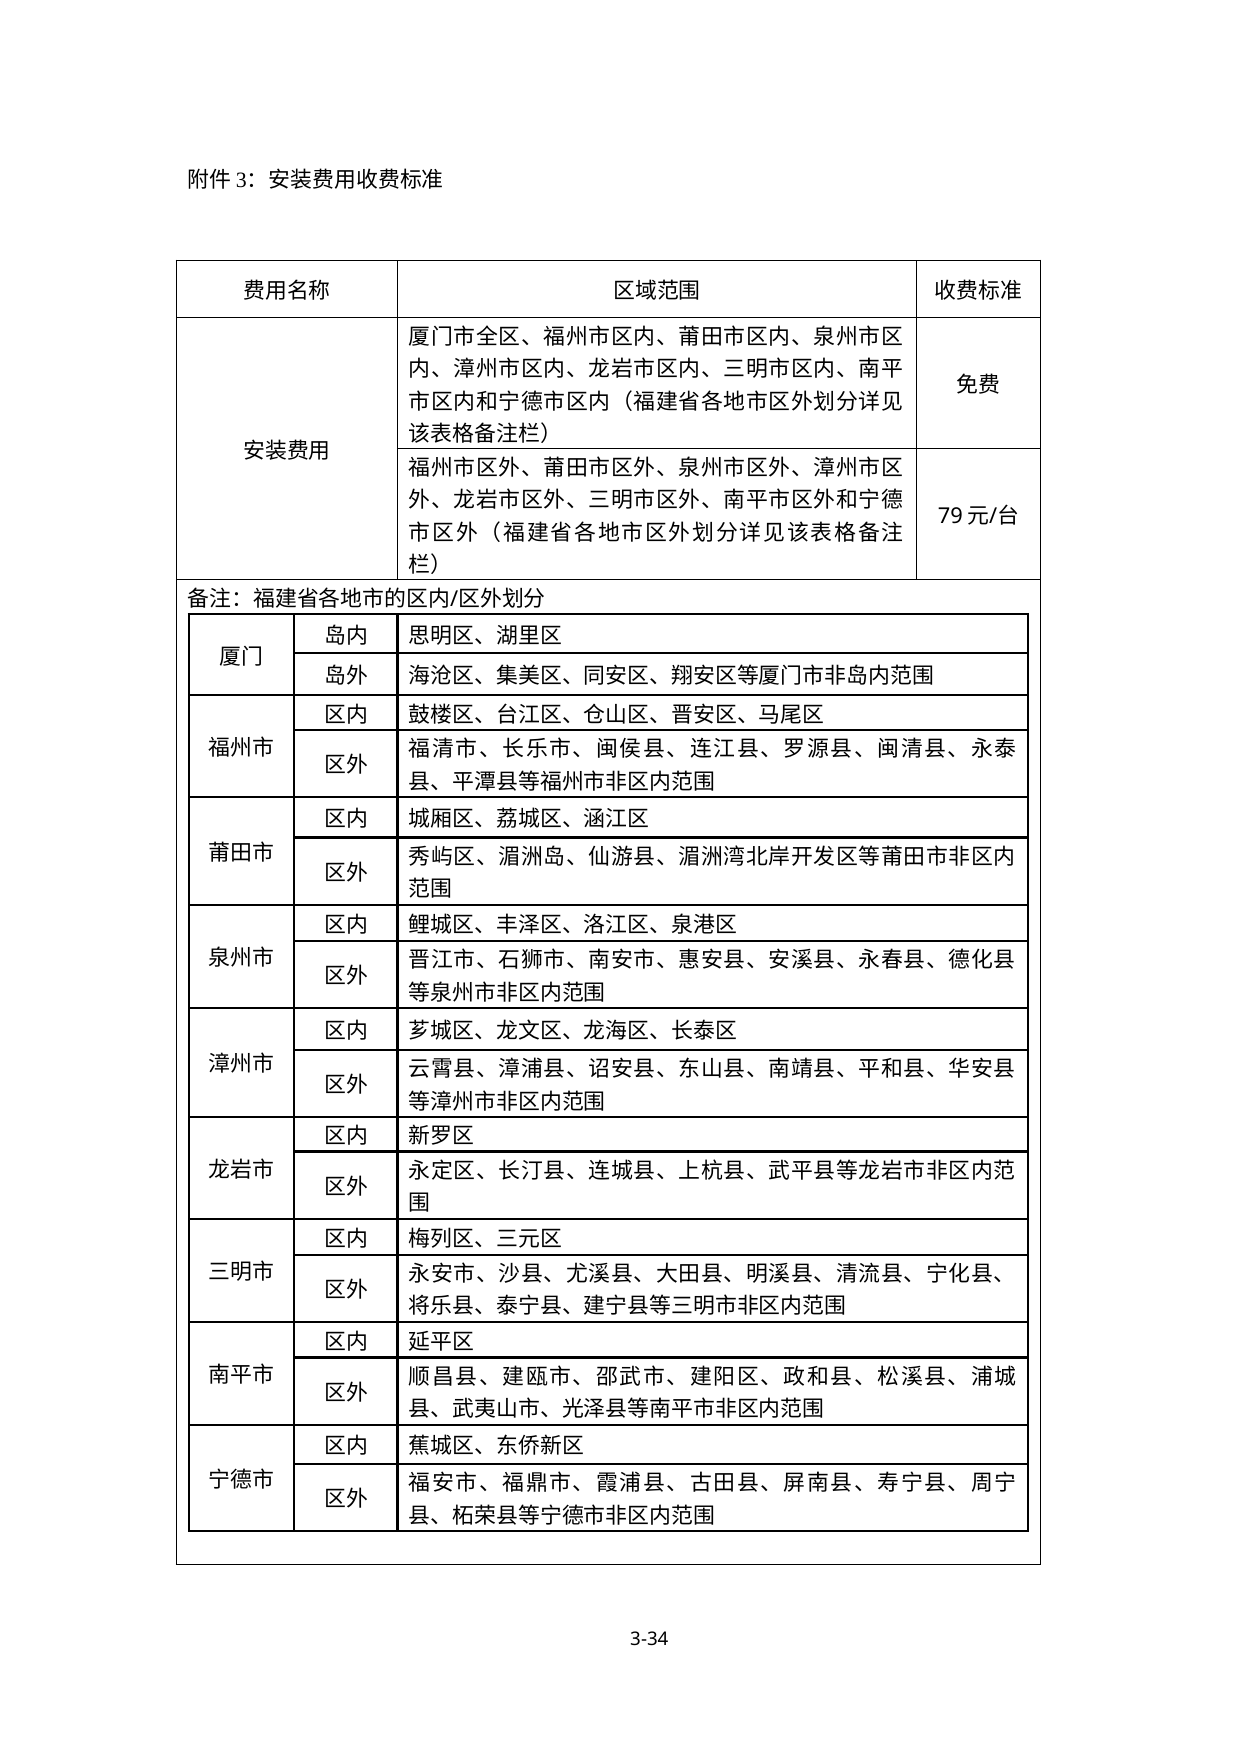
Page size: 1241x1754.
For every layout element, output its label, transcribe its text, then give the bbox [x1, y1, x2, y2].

table_cell 备注：福建省各地市的区内/区外划分 [190, 906, 293, 1007]
table_cell 备注：福建省各地市的区内/区外划分 [295, 1220, 396, 1254]
table_cell 备注：福建省各地市的区内/区外划分 [295, 696, 396, 729]
table_cell 备注：福建省各地市的区内/区外划分 [399, 1009, 1027, 1049]
table_cell 备注：福建省各地市的区内/区外划分 [190, 615, 293, 694]
table_cell 备注：福建省各地市的区内/区外划分 [399, 731, 1027, 796]
table_cell 免费 [917, 318, 1040, 448]
table_cell 79元/台 [917, 449, 1040, 579]
table_cell 备注：福建省各地市的区内/区外划分 [295, 1051, 396, 1116]
table_cell 备注：福建省各地市的区内/区外划分 [295, 798, 396, 836]
table_cell 备注：福建省各地市的区内/区外划分 [295, 1118, 396, 1150]
table_cell 备注：福建省各地市的区内/区外划分 [295, 1359, 396, 1424]
table_cell 备注：福建省各地市的区内/区外划分 [399, 654, 1027, 694]
table_cell 备注：福建省各地市的区内/区外划分 [295, 906, 396, 940]
table_cell 备注：福建省各地市的区内/区外划分 [399, 1153, 1027, 1218]
table_header 区域范围 [398, 261, 916, 317]
table_cell 备注：福建省各地市的区内/区外划分 [295, 1465, 396, 1530]
table_cell 备注：福建省各地市的区内/区外划分 [295, 1256, 396, 1321]
table_cell 备注：福建省各地市的区内/区外划分 [399, 942, 1027, 1007]
table_cell 备注：福建省各地市的区内/区外划分 [295, 1323, 396, 1356]
table_cell 备注：福建省各地市的区内/区外划分 [399, 1220, 1027, 1254]
table_cell 备注：福建省各地市的区内/区外划分 [295, 654, 396, 694]
table_cell 备注：福建省各地市的区内/区外划分 [190, 1426, 293, 1530]
table_cell 备注：福建省各地市的区内/区外划分 [190, 1323, 293, 1424]
table_cell 备注：福建省各地市的区内/区外划分 [399, 1465, 1027, 1530]
table_cell 备注：福建省各地市的区内/区外划分 [295, 1153, 396, 1218]
table_cell 备注：福建省各地市的区内/区外划分 [399, 839, 1027, 904]
table_cell 备注：福建省各地市的区内/区外划分 [399, 1256, 1027, 1321]
table_header 费用名称 [177, 261, 397, 317]
table_cell 备注：福建省各地市的区内/区外划分 [399, 1359, 1027, 1424]
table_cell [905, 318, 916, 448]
table_cell 备注：福建省各地市的区内/区外划分 [399, 1118, 1027, 1150]
table_cell 备注：福建省各地市的区内/区外划分 [295, 1009, 396, 1049]
table_cell 备注：福建省各地市的区内/区外划分 [190, 1009, 293, 1116]
table_cell 备注：福建省各地市的区内/区外划分 [190, 798, 293, 904]
table_cell 备注：福建省各地市的区内/区外划分 [295, 1426, 396, 1463]
table_cell 备注：福建省各地市的区内/区外划分 [399, 615, 1027, 652]
table_cell 备注：福建省各地市的区内/区外划分 [295, 731, 396, 796]
table_cell 备注：福建省各地市的区内/区外划分 [190, 1118, 293, 1218]
table_cell 安装费用 [177, 318, 397, 579]
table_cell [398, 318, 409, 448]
table_cell 备注：福建省各地市的区内/区外划分 [399, 1426, 1027, 1463]
table_cell 备注：福建省各地市的区内/区外划分 [295, 615, 396, 652]
table_cell 备注：福建省各地市的区内/区外划分 [190, 1220, 293, 1321]
table_cell 备注：福建省各地市的区内/区外划分 [295, 839, 396, 904]
table_cell 备注：福建省各地市的区内/区外划分 [399, 798, 1027, 836]
table_cell 备注：福建省各地市的区内/区外划分 [190, 696, 293, 796]
table_cell 备注：福建省各地市的区内/区外划分 [399, 1323, 1027, 1356]
table_cell 备注：福建省各地市的区内/区外划分 [399, 696, 1027, 729]
table_header 收费标准 [917, 261, 1040, 317]
table_cell 备注：福建省各地市的区内/区外划分 [295, 942, 396, 1007]
table_cell 备注：福建省各地市的区内/区外划分 [399, 1051, 1027, 1116]
table_cell 备注：福建省各地市的区内/区外划分 [399, 906, 1027, 940]
